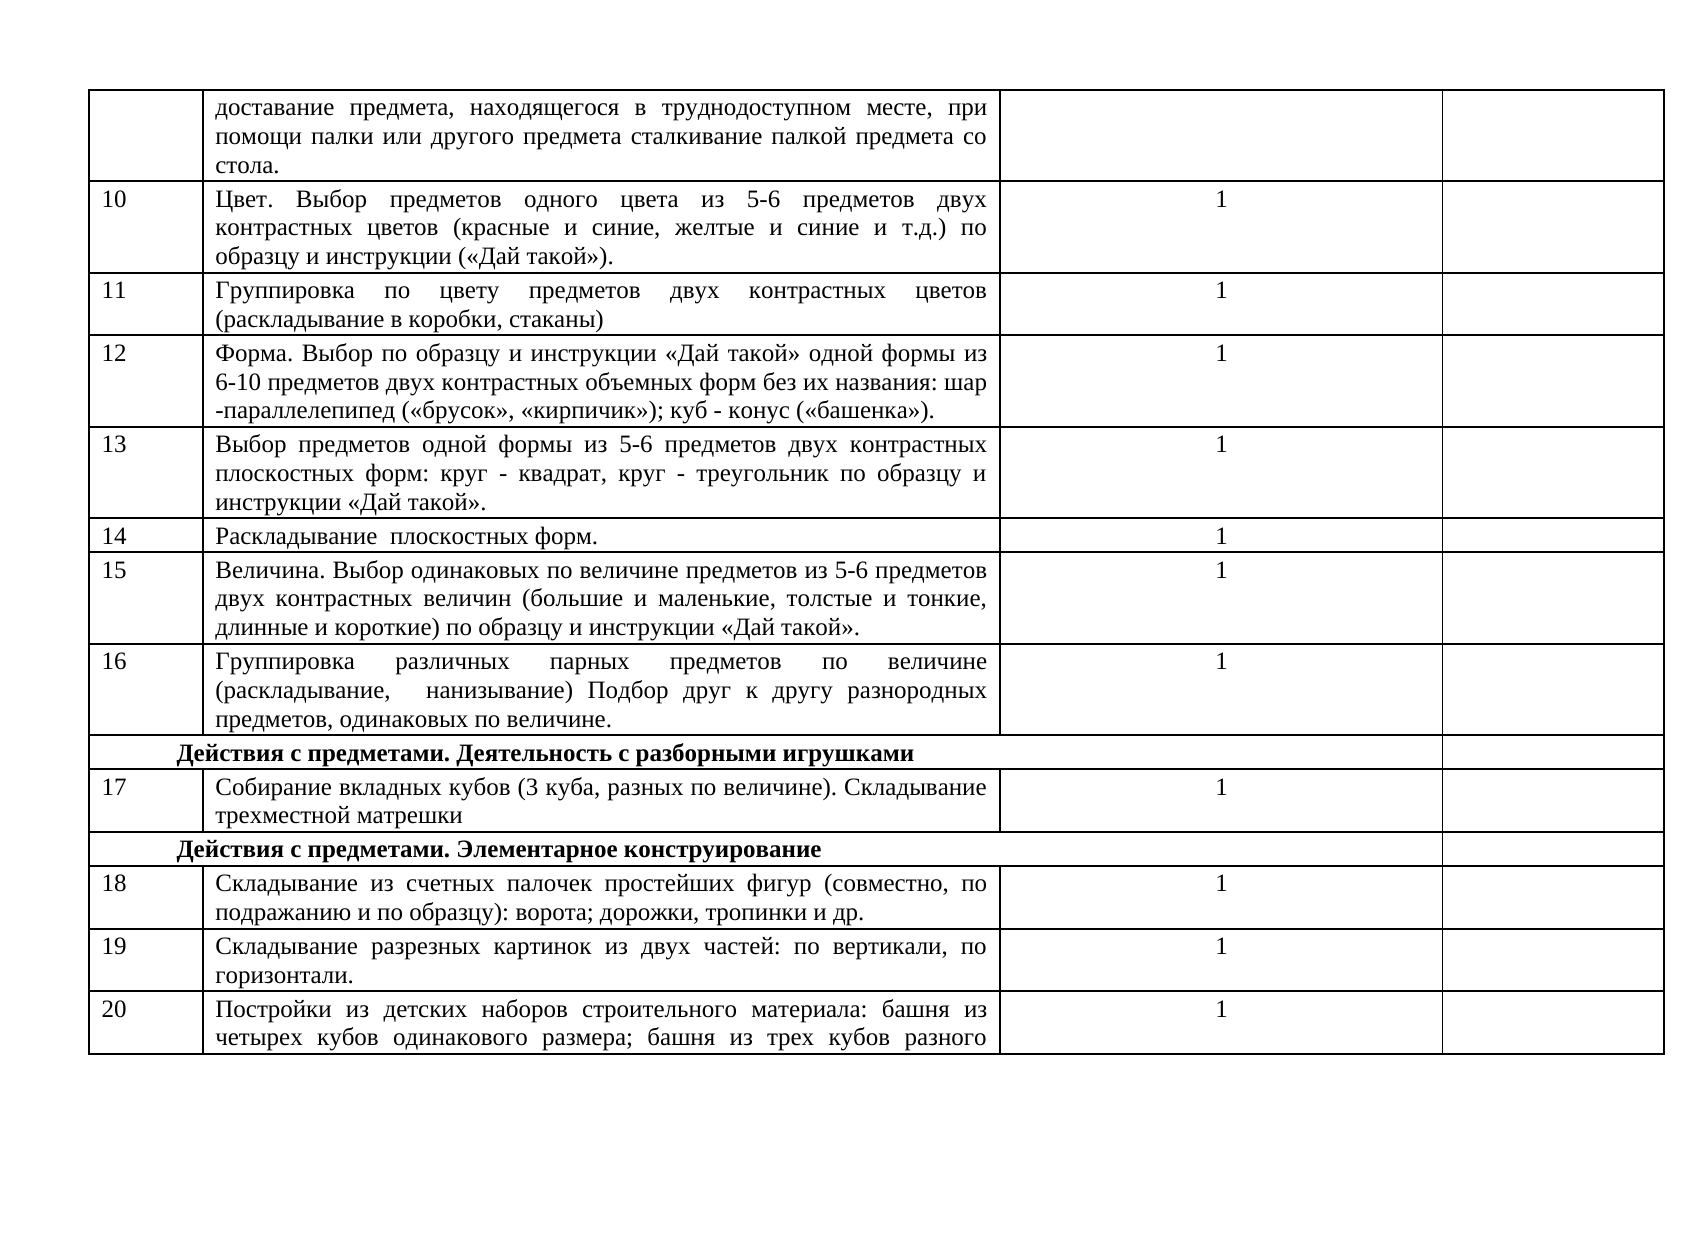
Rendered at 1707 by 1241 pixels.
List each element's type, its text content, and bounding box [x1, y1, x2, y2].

table_cell 1 [1001, 428, 1442, 517]
table_cell [1443, 336, 1663, 426]
table_cell 18 [90, 867, 202, 927]
table_cell Цвет. Выбор предметов одного цвета из 5-6 предметов двух контрастных цветов (красные и синие, желтые и синие и т.д.) по образцу и инструкции («Дай такой»). [204, 182, 999, 272]
table_cell 1 [1001, 867, 1442, 927]
table_cell [1443, 91, 1663, 180]
table_cell 9 [90, 91, 202, 180]
table_cell 1 [1001, 336, 1442, 426]
table_cell [1443, 519, 1663, 551]
table_cell 14 [90, 519, 202, 551]
table_cell [1443, 833, 1663, 865]
table_cell Складывание разрезных картинок из двух частей: по вертикали, по горизонтали. [204, 930, 999, 990]
table_cell 1 [1001, 770, 1442, 831]
table_cell 16 [90, 645, 202, 734]
table_cell Действия с предметами. Элементарное конструирование [90, 833, 1442, 865]
table_cell Действия с предметами. Деятельность с разборными игрушками [90, 736, 1442, 768]
table_cell [1443, 553, 1663, 643]
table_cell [204, 992, 999, 1053]
table_cell [1443, 736, 1663, 768]
table_cell 20 [90, 992, 202, 1053]
table_cell 11 [90, 274, 202, 334]
table_cell 1 [1001, 91, 1442, 180]
table_cell 19 [90, 930, 202, 990]
table_cell Собирание вкладных кубов (3 куба, разных по величине). Складывание трехместной матрешки [204, 770, 999, 831]
table_cell 10 [90, 182, 202, 272]
table_cell [1443, 182, 1663, 272]
table_cell [1443, 867, 1663, 927]
table_cell Раскладывание плоскостных форм. [204, 519, 999, 551]
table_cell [204, 91, 999, 180]
table_cell 17 [90, 770, 202, 831]
table_cell Форма. Выбор по образцу и инструкции «Дай такой» одной формы из 6-10 предметов двух контрастных объемных форм без их названия: шар -параллелепипед («брусок», «кирпичик»); куб - конус («башенка»). [204, 336, 999, 426]
table_cell [1443, 428, 1663, 517]
table_cell [1443, 645, 1663, 734]
table_cell 1 [1001, 992, 1442, 1053]
table_cell Группировка различных парных предметов по величине (раскладывание, нанизывание) Подбор друг к другу разнородных предметов, одинаковых по величине. [204, 645, 999, 734]
table_cell [1443, 992, 1663, 1053]
table_cell Выбор предметов одной формы из 5-6 предметов двух контрастных плоскостных форм: круг - квадрат, круг - треугольник по образцу и инструкции «Дай такой». [204, 428, 999, 517]
table_cell [1443, 274, 1663, 334]
table_cell Складывание из счетных палочек простейших фигур (совместно, по подражанию и по образцу): ворота; дорожки, тропинки и др. [204, 867, 999, 927]
table_cell 15 [90, 553, 202, 643]
table_cell 12 [90, 336, 202, 426]
table_cell 13 [90, 428, 202, 517]
table_cell 1 [1001, 645, 1442, 734]
table_cell 1 [1001, 274, 1442, 334]
table_cell [1443, 770, 1663, 831]
table_cell 1 [1001, 182, 1442, 272]
table_cell 1 [1001, 930, 1442, 990]
table_cell 1 [1001, 519, 1442, 551]
table_cell [1443, 930, 1663, 990]
table_cell 1 [1001, 553, 1442, 643]
table_cell Величина. Выбор одинаковых по величине предметов из 5-6 предметов двух контрастных величин (большие и маленькие, толстые и тонкие, длинные и короткие) по образцу и инструкции «Дай такой». [204, 553, 999, 643]
table_cell Группировка по цвету предметов двух контрастных цветов (раскладывание в коробки, стаканы) [204, 274, 999, 334]
